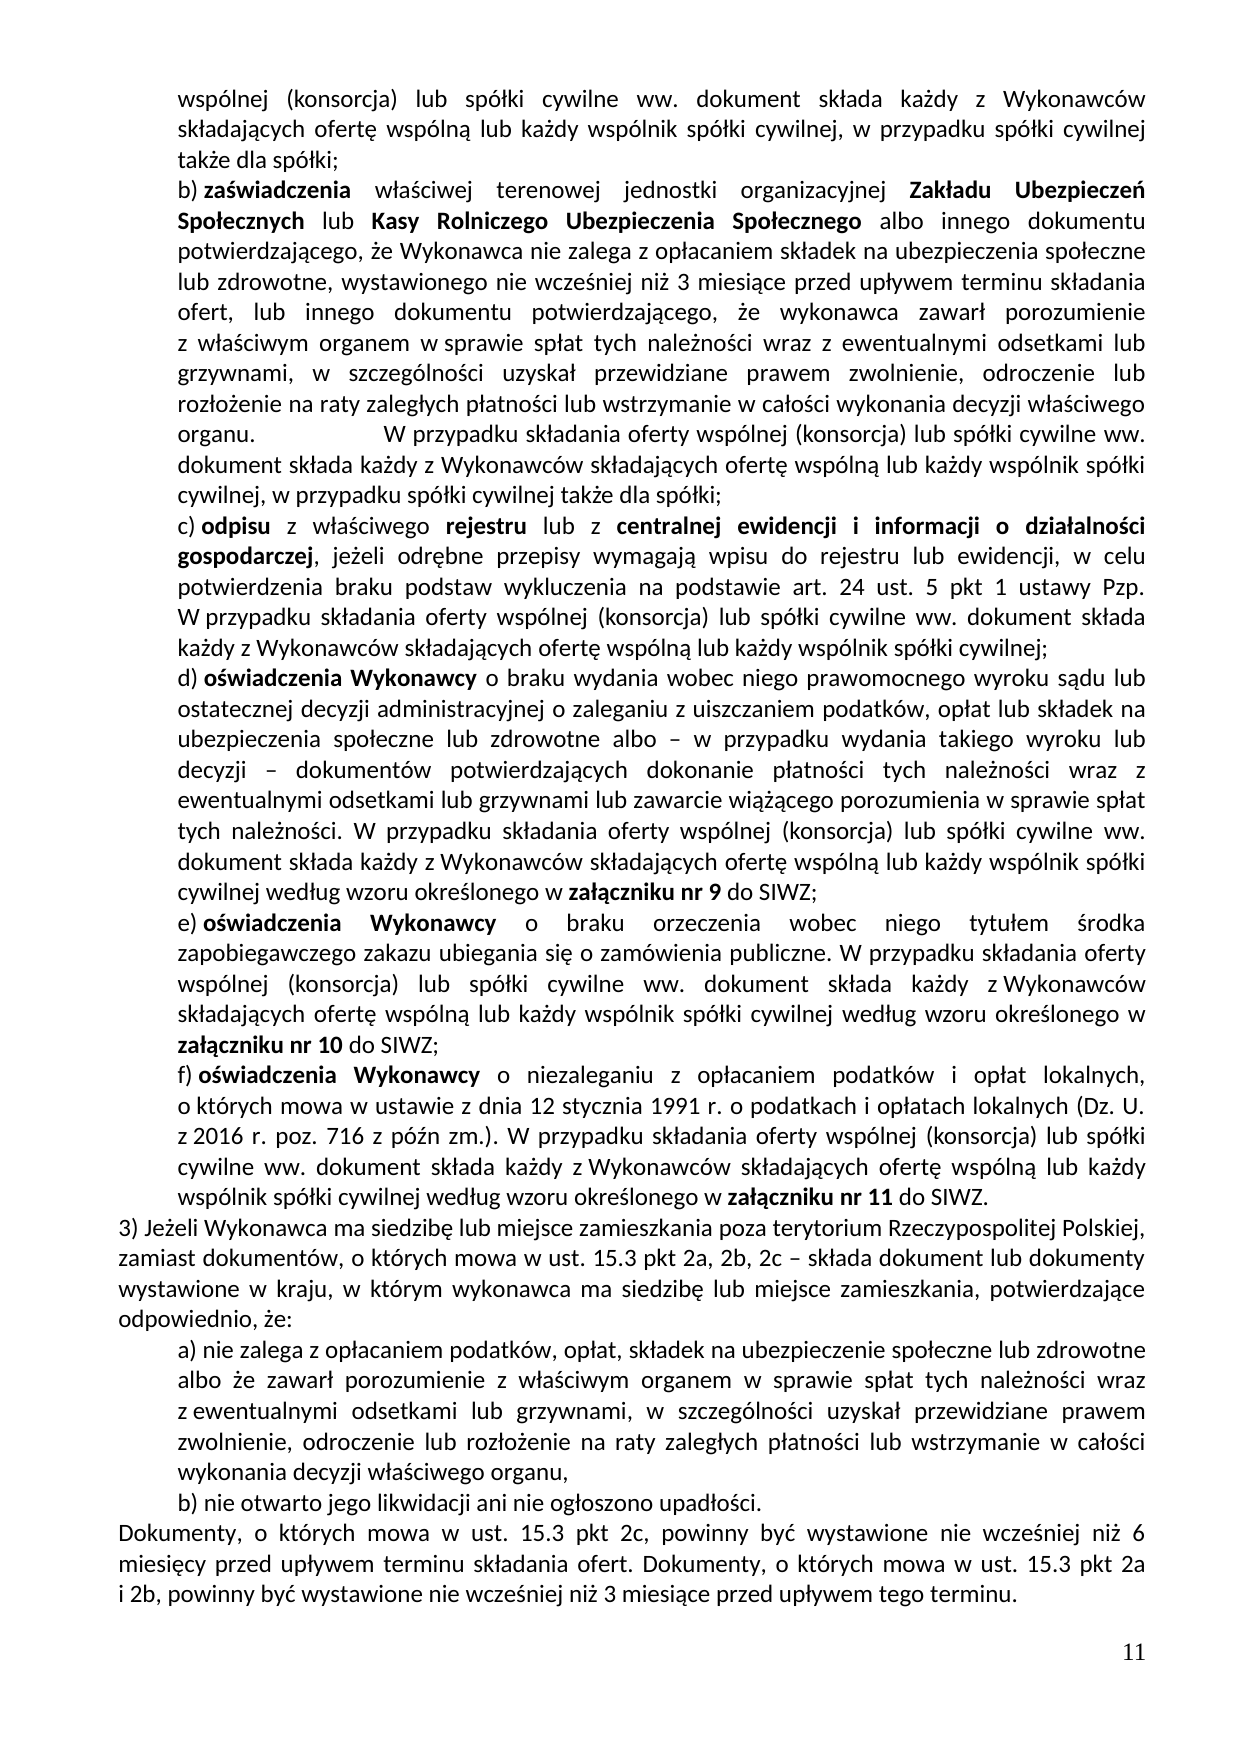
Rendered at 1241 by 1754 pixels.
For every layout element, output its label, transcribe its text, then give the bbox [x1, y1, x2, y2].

list b) zaświadczenia właściwej terenowej jednostki organizacyjnej Zakładu Ubezpieczeń Społecznych lub Kasy Rolniczego Ubezpieczenia Społecznego albo innego dokumentu potwierdzającego, że Wykonawca nie zalega z opłacaniem składek na ubezpieczenia społeczne lub zdrowotne, wystawionego nie wcześniej niż 3 miesiące przed upływem terminu składania ofert, lub innego dokumentu potwierdzającego, że wykonawca zawarł porozumienie z właściwym organem w sprawie spłat tych należności wraz z ewentualnymi odsetkami lub grzywnami, w szczególności uzyskał przewidziane prawem zwolnienie, odroczenie lub rozłożenie na raty zaległych płatności lub wstrzymanie w całości wykonania decyzji właściwego organu. W przypadku składania oferty wspólnej (konsorcja) lub spółki cywilne ww. dokument składa każdy z Wykonawców składających ofertę wspólną lub każdy wspólnik spółki cywilnej, w przypadku spółki cywilnej także dla spółki; [177, 174, 1146, 510]
text Dokumenty, o których mowa w ust. 15.3 pkt 2c, powinny być wystawione nie wcześniej niż 6 miesięcy przed upływem terminu składania ofert. Dokumenty, o których mowa w ust. 15.3 pkt 2a i 2b, powinny być wystawione nie wcześniej niż 3 miesiące przed upływem tego terminu. [118, 1517, 1146, 1609]
text a) nie zalega z opłacaniem podatków, opłat, składek na ubezpieczenie społeczne lub zdrowotne albo że zawarł porozumienie z właściwym organem w sprawie spłat tych należności wraz z ewentualnymi odsetkami lub grzywnami, w szczególności uzyskał przewidziane prawem zwolnienie, odroczenie lub rozłożenie na raty zaległych płatności lub wstrzymanie w całości wykonania decyzji właściwego organu, [177, 1334, 1146, 1487]
list e) oświadczenia Wykonawcy o braku orzeczenia wobec niego tytułem środka zapobiegawczego zakazu ubiegania się o zamówienia publiczne. W przypadku składania oferty wspólnej (konsorcja) lub spółki cywilne ww. dokument składa każdy z Wykonawców składających ofertę wspólną lub każdy wspólnik spółki cywilnej według wzoru określonego w załączniku nr 10 do SIWZ; [177, 907, 1146, 1059]
text b) nie otwarto jego likwidacji ani nie ogłoszono upadłości. [118, 1487, 1146, 1517]
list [177, 83, 1146, 174]
list f) oświadczenia Wykonawcy o niezaleganiu z opłacaniem podatków i opłat lokalnych, o których mowa w ustawie z dnia 12 stycznia 1991 r. o podatkach i opłatach lokalnych (Dz. U. z 2016 r. poz. 716 z późn zm.). W przypadku składania oferty wspólnej (konsorcja) lub spółki cywilne ww. dokument składa każdy z Wykonawców składających ofertę wspólną lub każdy wspólnik spółki cywilnej według wzoru określonego w załączniku nr 11 do SIWZ. [177, 1059, 1146, 1212]
list c) odpisu z właściwego rejestru lub z centralnej ewidencji i informacji o działalności gospodarczej, jeżeli odrębne przepisy wymagają wpisu do rejestru lub ewidencji, w celu potwierdzenia braku podstaw wykluczenia na podstawie art. 24 ust. 5 pkt 1 ustawy Pzp. W przypadku składania oferty wspólnej (konsorcja) lub spółki cywilne ww. dokument składa każdy z Wykonawców składających ofertę wspólną lub każdy wspólnik spółki cywilnej; [177, 510, 1146, 663]
list 3) Jeżeli Wykonawca ma siedzibę lub miejsce zamieszkania poza terytorium Rzeczypospolitej Polskiej, zamiast dokumentów, o których mowa w ust. 15.3 pkt 2a, 2b, 2c – składa dokument lub dokumenty wystawione w kraju, w którym wykonawca ma siedzibę lub miejsce zamieszkania, potwierdzające odpowiednio, że: [118, 1212, 1146, 1334]
list d) oświadczenia Wykonawcy o braku wydania wobec niego prawomocnego wyroku sądu lub ostatecznej decyzji administracyjnej o zaleganiu z uiszczaniem podatków, opłat lub składek na ubezpieczenia społeczne lub zdrowotne albo – w przypadku wydania takiego wyroku lub decyzji – dokumentów potwierdzających dokonanie płatności tych należności wraz z ewentualnymi odsetkami lub grzywnami lub zawarcie wiążącego porozumienia w sprawie spłat tych należności. W przypadku składania oferty wspólnej (konsorcja) lub spółki cywilne ww. dokument składa każdy z Wykonawców składających ofertę wspólną lub każdy wspólnik spółki cywilnej według wzoru określonego w załączniku nr 9 do SIWZ; [177, 663, 1146, 907]
